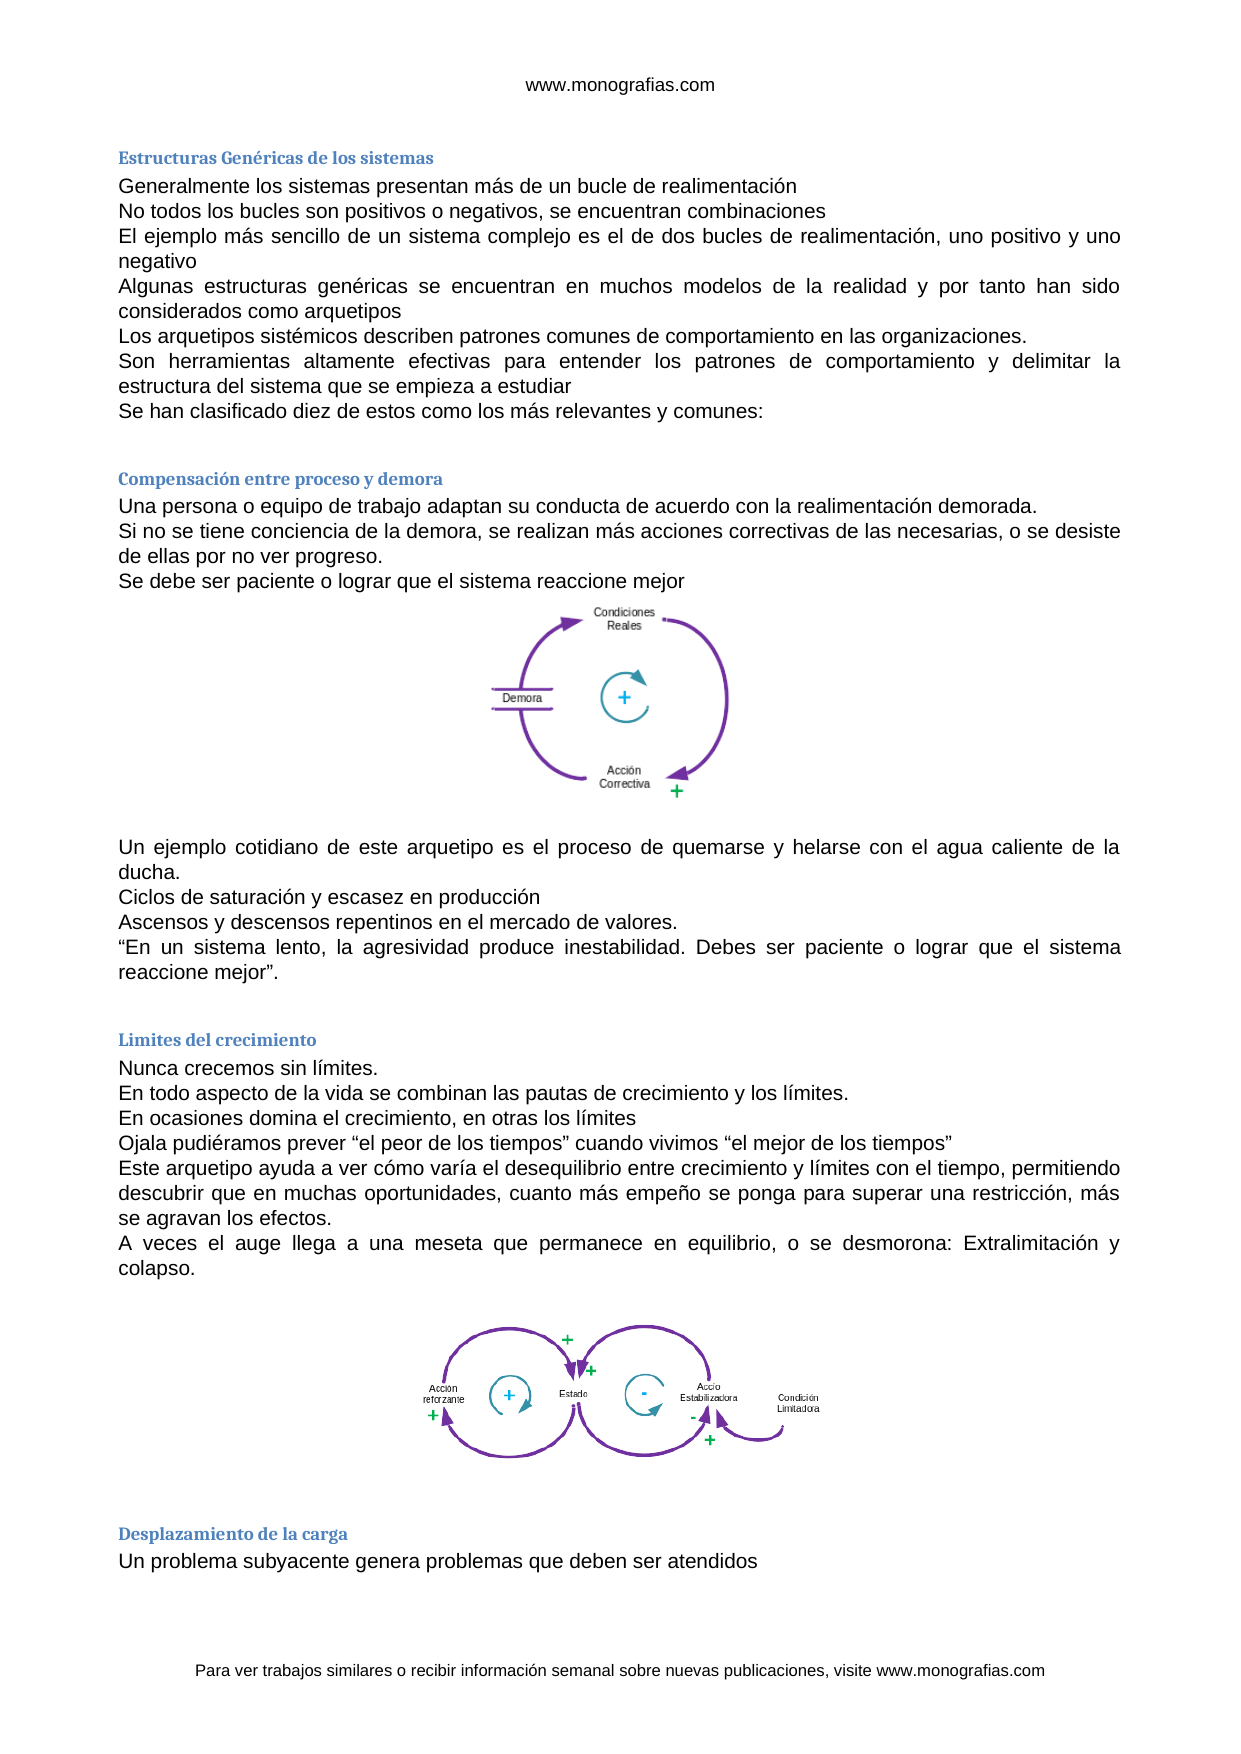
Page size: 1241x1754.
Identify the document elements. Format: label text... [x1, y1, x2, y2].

text Una persona o equipo de trabajo adaptan su conducta de acuerdo con la realimentación demorada. [118, 493, 1122, 518]
text Se han clasificado diez de estos como los más relevantes y comunes: [118, 397, 1122, 422]
text No todos los bucles son positivos o negativos, se encuentran combinaciones [118, 197, 1122, 222]
subtitle Limites del crecimiento [118, 1029, 1122, 1051]
text Si no se tiene conciencia de la demora, se realizan más acciones correctivas de las necesarias, o se desiste de ellas por no ver progreso. [118, 518, 1122, 568]
text “En un sistema lento, la agresividad produce inestabilidad. Debes ser paciente o lograr que el sistema reaccione mejor”. [118, 934, 1122, 984]
text Este arquetipo ayuda a ver cómo varía el desequilibrio entre crecimiento y límites con el tiempo, permitiendo descubrir que en muchas oportunidades, cuanto más empeño se ponga para superar una restricción, más se agravan los efectos. [118, 1154, 1122, 1229]
text Los arquetipos sistémicos describen patrones comunes de comportamiento en las organizaciones. [118, 322, 1122, 347]
text Nunca crecemos sin límites. [118, 1054, 1122, 1079]
text Un problema subyacente genera problemas que deben ser atendidos [118, 1548, 1122, 1573]
text El ejemplo más sencillo de un sistema complejo es el de dos bucles de realimentación, uno positivo y uno negativo [118, 222, 1122, 272]
text En todo aspecto de la vida se combinan las pautas de crecimiento y los límites. [118, 1079, 1122, 1104]
text Ojala pudiéramos prever “el peor de los tiempos” cuando vivimos “el mejor de los tiempos” [118, 1129, 1122, 1154]
subtitle Compensación entre proceso y demora [118, 468, 1122, 490]
text Ciclos de saturación y escasez en producción [118, 884, 1122, 909]
text Un ejemplo cotidiano de este arquetipo es el proceso de quemarse y helarse con el agua caliente de la ducha. [118, 834, 1122, 884]
subtitle Estructuras Genéricas de los sistemas [118, 148, 1122, 169]
text Ascensos y descensos repentinos en el mercado de valores. [118, 909, 1122, 934]
text Se debe ser paciente o lograr que el sistema reaccione mejor [118, 568, 1122, 593]
text Generalmente los sistemas presentan más de un bucle de realimentación [118, 172, 1122, 197]
subtitle Desplazamiento de la carga [118, 1523, 1122, 1545]
text Son herramientas altamente efectivas para entender los patrones de comportamiento y delimitar la estructura del sistema que se empieza a estudiar [118, 347, 1122, 397]
text Algunas estructuras genéricas se encuentran en muchos modelos de la realidad y por tanto han sido considerados como arquetipos [118, 272, 1122, 322]
text En ocasiones domina el crecimiento, en otras los límites [118, 1104, 1122, 1129]
text A veces el auge llega a una meseta que permanece en equilibrio, o se desmorona: Extralimitación y colapso. [118, 1229, 1122, 1279]
